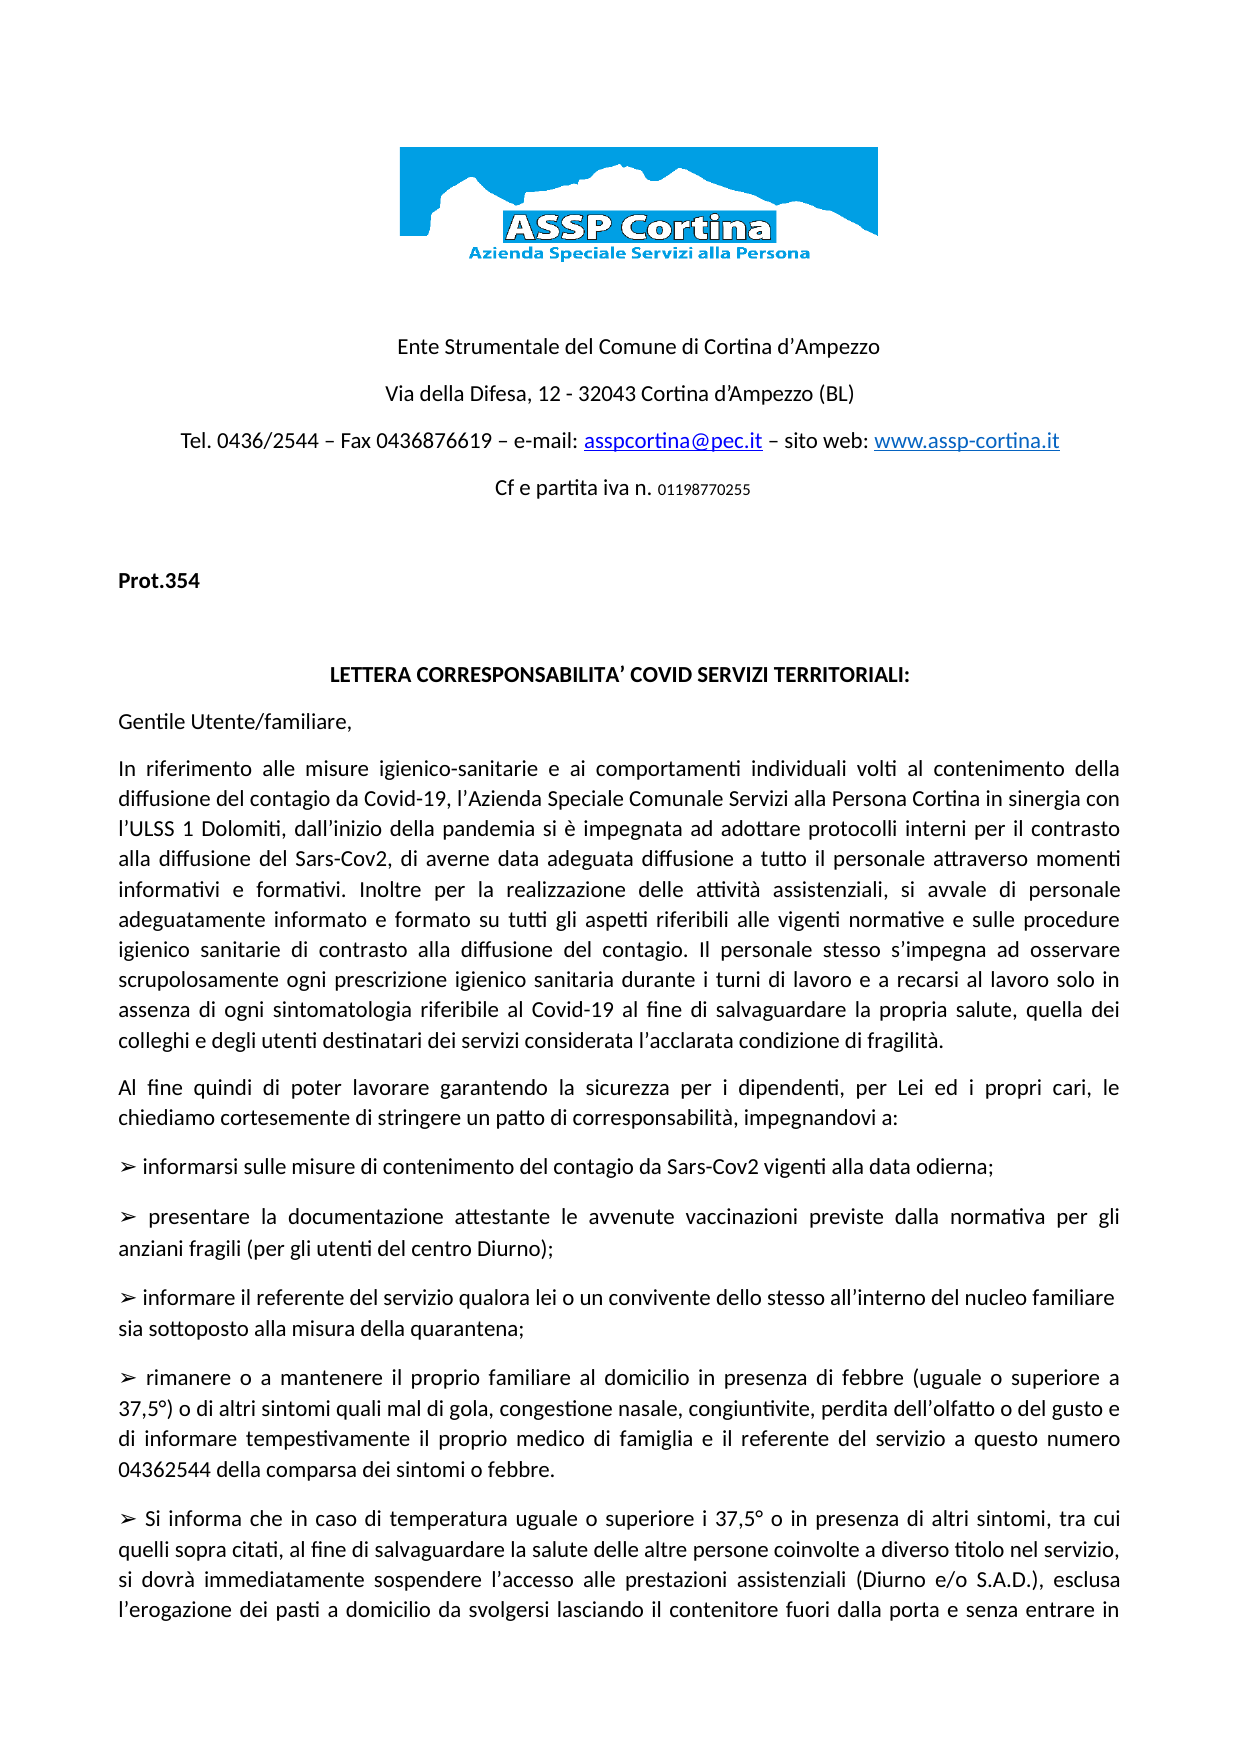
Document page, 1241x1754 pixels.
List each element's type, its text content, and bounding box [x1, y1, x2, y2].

text Al fine quindi di poter lavorare garantendo la sicurezza per i dipendenti, per Lei ed i propri cari, le chiediamo cortesemente di stringere un patto di corresponsabilità, impegnandovi a: [118, 1073, 1122, 1131]
text In riferimento alle misure igienico-sanitarie e ai comportamenti individuali volti al contenimento della diffusione del contagio da Covid-19, l’Azienda Speciale Comunale Servizi alla Persona Cortina in sinergia con l’ULSS 1 Dolomiti, dall’inizio della pandemia si è impegnata ad adottare protocolli interni per il contrasto alla diffusione del Sars-Cov2, di averne data adeguata diffusione a tutto il personale attraverso momenti informativi e formativi. Inoltre per la realizzazione delle attività assistenziali, si avvale di personale adeguatamente informato e formato su tutti gli aspetti riferibili alle vigenti normative e sulle procedure igienico sanitarie di contrasto alla diffusione del contagio. Il personale stesso s’impegna ad osservare scrupolosamente ogni prescrizione igienico sanitaria durante i turni di lavoro e a recarsi al lavoro solo in assenza di ogni sintomatologia riferibile al Covid-19 al fine di salvaguardare la propria salute, quella dei colleghi e degli utenti destinatari dei servizi considerata l’acclarata condizione di fragilità. [118, 754, 1122, 1054]
text Cf e partita iva n. 01198770255 [118, 473, 1122, 501]
text Tel. 0436/2544 – Fax 0436876619 – e-mail: asspcortina@pec.it – sito web: www.assp-cortina.it [118, 426, 1122, 454]
text ➢ informare il referente del servizio qualora lei o un convivente dello stesso all’interno del nucleo familiare sia sottoposto alla misura della quarantena; [118, 1281, 1122, 1342]
text Gentile Utente/familiare, [118, 707, 1122, 735]
text ➢ rimanere o a mantenere il proprio familiare al domicilio in presenza di febbre (uguale o superiore a 37,5°) o di altri sintomi quali mal di gola, congestione nasale, congiuntivite, perdita dell’olfatto o del gusto e di informare tempestivamente il proprio medico di famiglia e il referente del servizio a questo numero 04362544 della comparsa dei sintomi o febbre. [118, 1361, 1122, 1483]
picture [399, 165, 878, 267]
text Prot.354 [118, 566, 1122, 594]
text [118, 1502, 1122, 1623]
text Ente Strumentale del Comune di Cortina d’Ampezzo [156, 332, 1122, 360]
text ➢ presentare la documentazione attestante le avvenute vaccinazioni previste dalla normativa per gli anziani fragili (per gli utenti del centro Diurno); [118, 1200, 1122, 1262]
text LETTERA CORRESPONSABILITA’ COVID SERVIZI TERRITORIALI: [118, 660, 1122, 688]
text Via della Difesa, 12 - 32043 Cortina d’Ampezzo (BL) [118, 379, 1122, 407]
text ➢ informarsi sulle misure di contenimento del contagio da Sars-Cov2 vigenti alla data odierna; [118, 1150, 1122, 1181]
